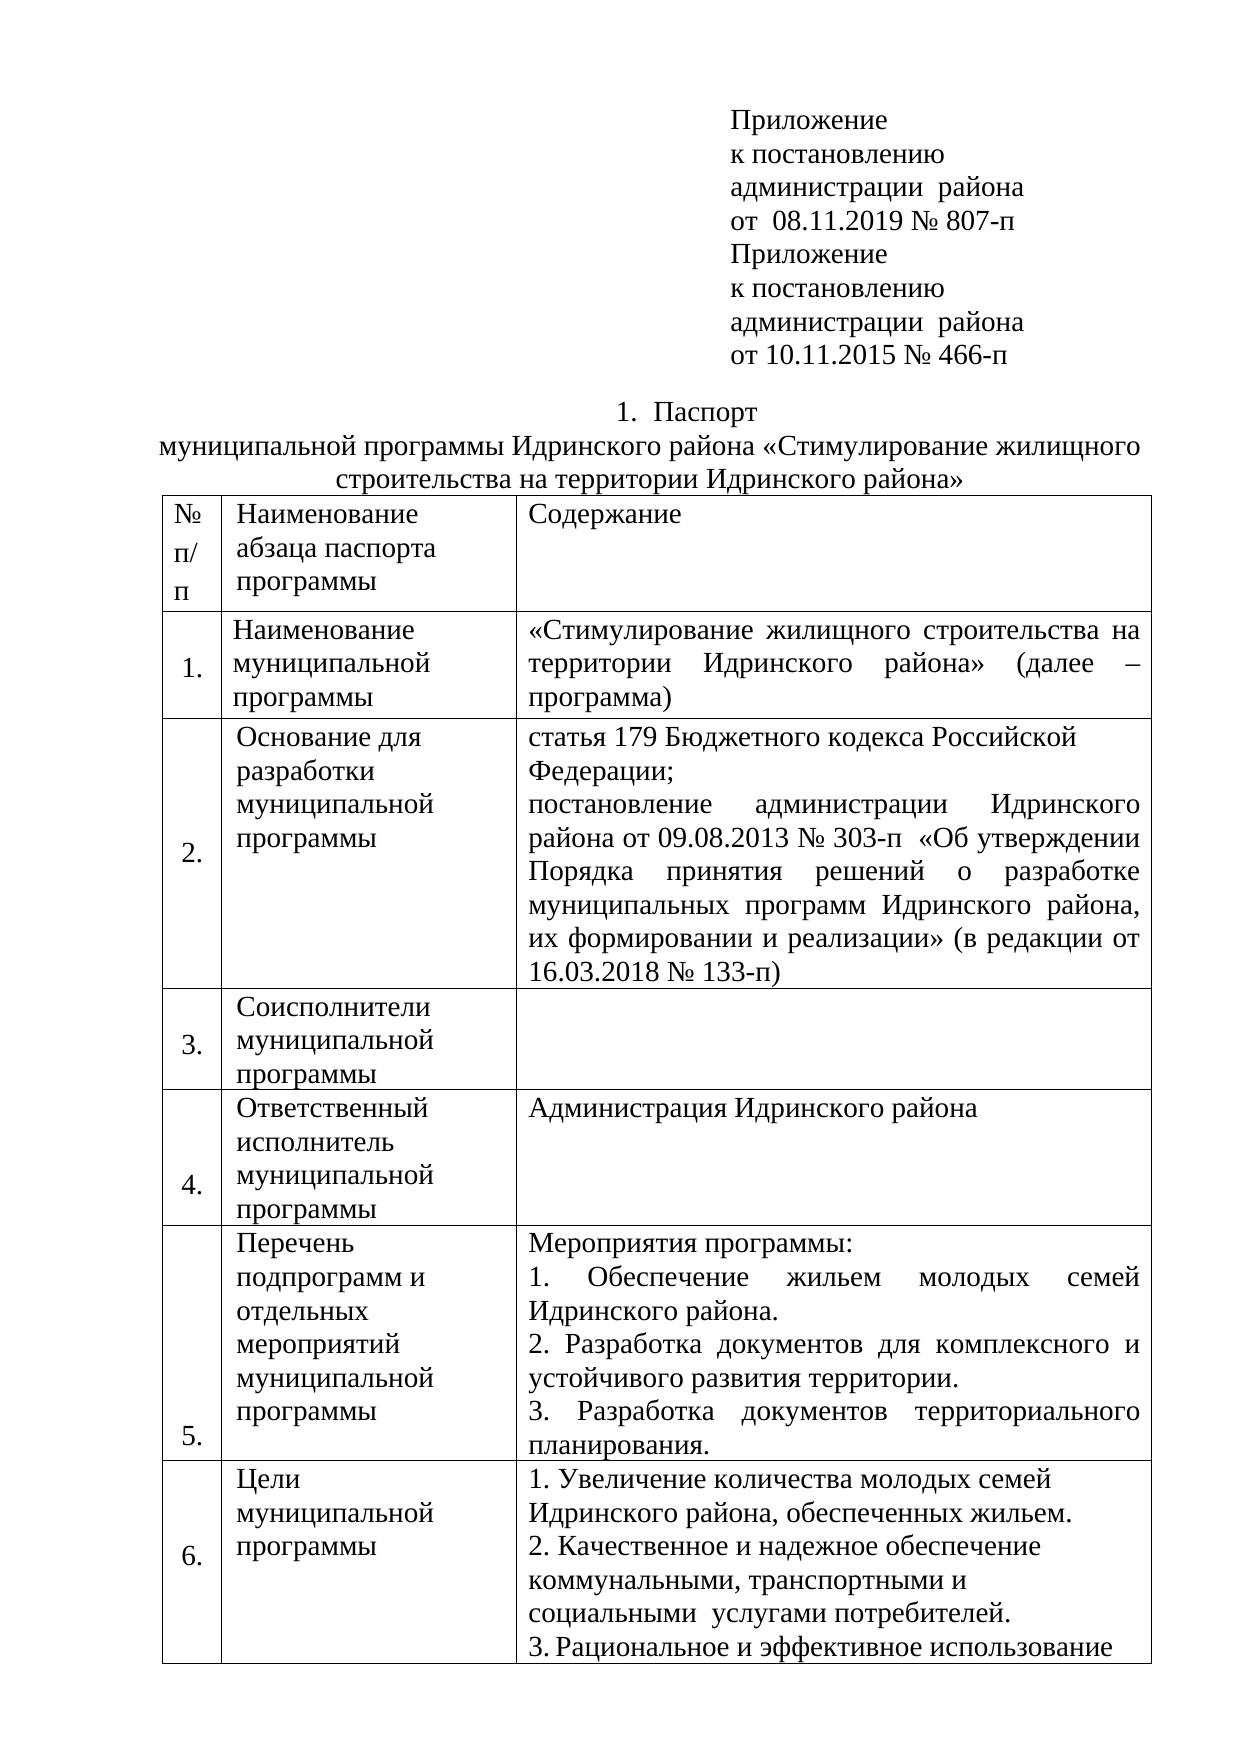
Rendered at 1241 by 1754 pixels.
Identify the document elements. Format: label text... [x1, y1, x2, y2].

table_cell Соисполнители муниципальной программы [222, 989, 516, 1089]
table_cell 6. [163, 1461, 221, 1663]
table_cell . 3. [163, 989, 221, 1089]
table_cell Администрация Идринского района [517, 1090, 1151, 1224]
list Паспорт [222, 394, 1152, 428]
text муниципальной программы Идринского района «Стимулирование жилищного строительства на территории Идринского района» [148, 428, 1152, 495]
table_cell 5. [163, 1226, 221, 1460]
table_cell 2. [163, 719, 221, 988]
table_cell Перечень подпрограмм и отдельных мероприятий муниципальной программы [222, 1226, 516, 1460]
table_cell [517, 989, 1151, 1089]
table_cell Ответственный исполнитель муниципальной программы [222, 1090, 516, 1224]
table_cell Мероприятия программы: 1. Обеспечение жильем молодых семей Идринского района. 2. Разработка документов для комплексного и устойчивого развития территории. 3. Разработка документов территориального планирования. [517, 1226, 1151, 1460]
table_cell статья 179 Бюджетного кодекса Российской Федерации; постановление администрации Идринского района от 09.08.2013 № 303-п «Об утверждении Порядка принятия решений о разработке муниципальных программ Идринского района, их формировании и реализации» (в редакции от 16.03.2018 № 133-п) [517, 719, 1151, 988]
table_cell 4. [163, 1090, 221, 1224]
table_header № п/п [163, 496, 221, 611]
table_cell «Стимулирование жилищного строительства на территории Идринского района» (далее – программа) [517, 612, 1151, 718]
table_cell Основание для разработки муниципальной программы [222, 719, 516, 988]
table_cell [222, 1461, 516, 1663]
table_header Наименование абзаца паспорта программы [222, 496, 516, 611]
table_cell Наименование муниципальной программы [222, 612, 516, 718]
table_cell 1 1. [163, 612, 221, 718]
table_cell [517, 1461, 1151, 1663]
table_header Содержание [517, 496, 1151, 611]
